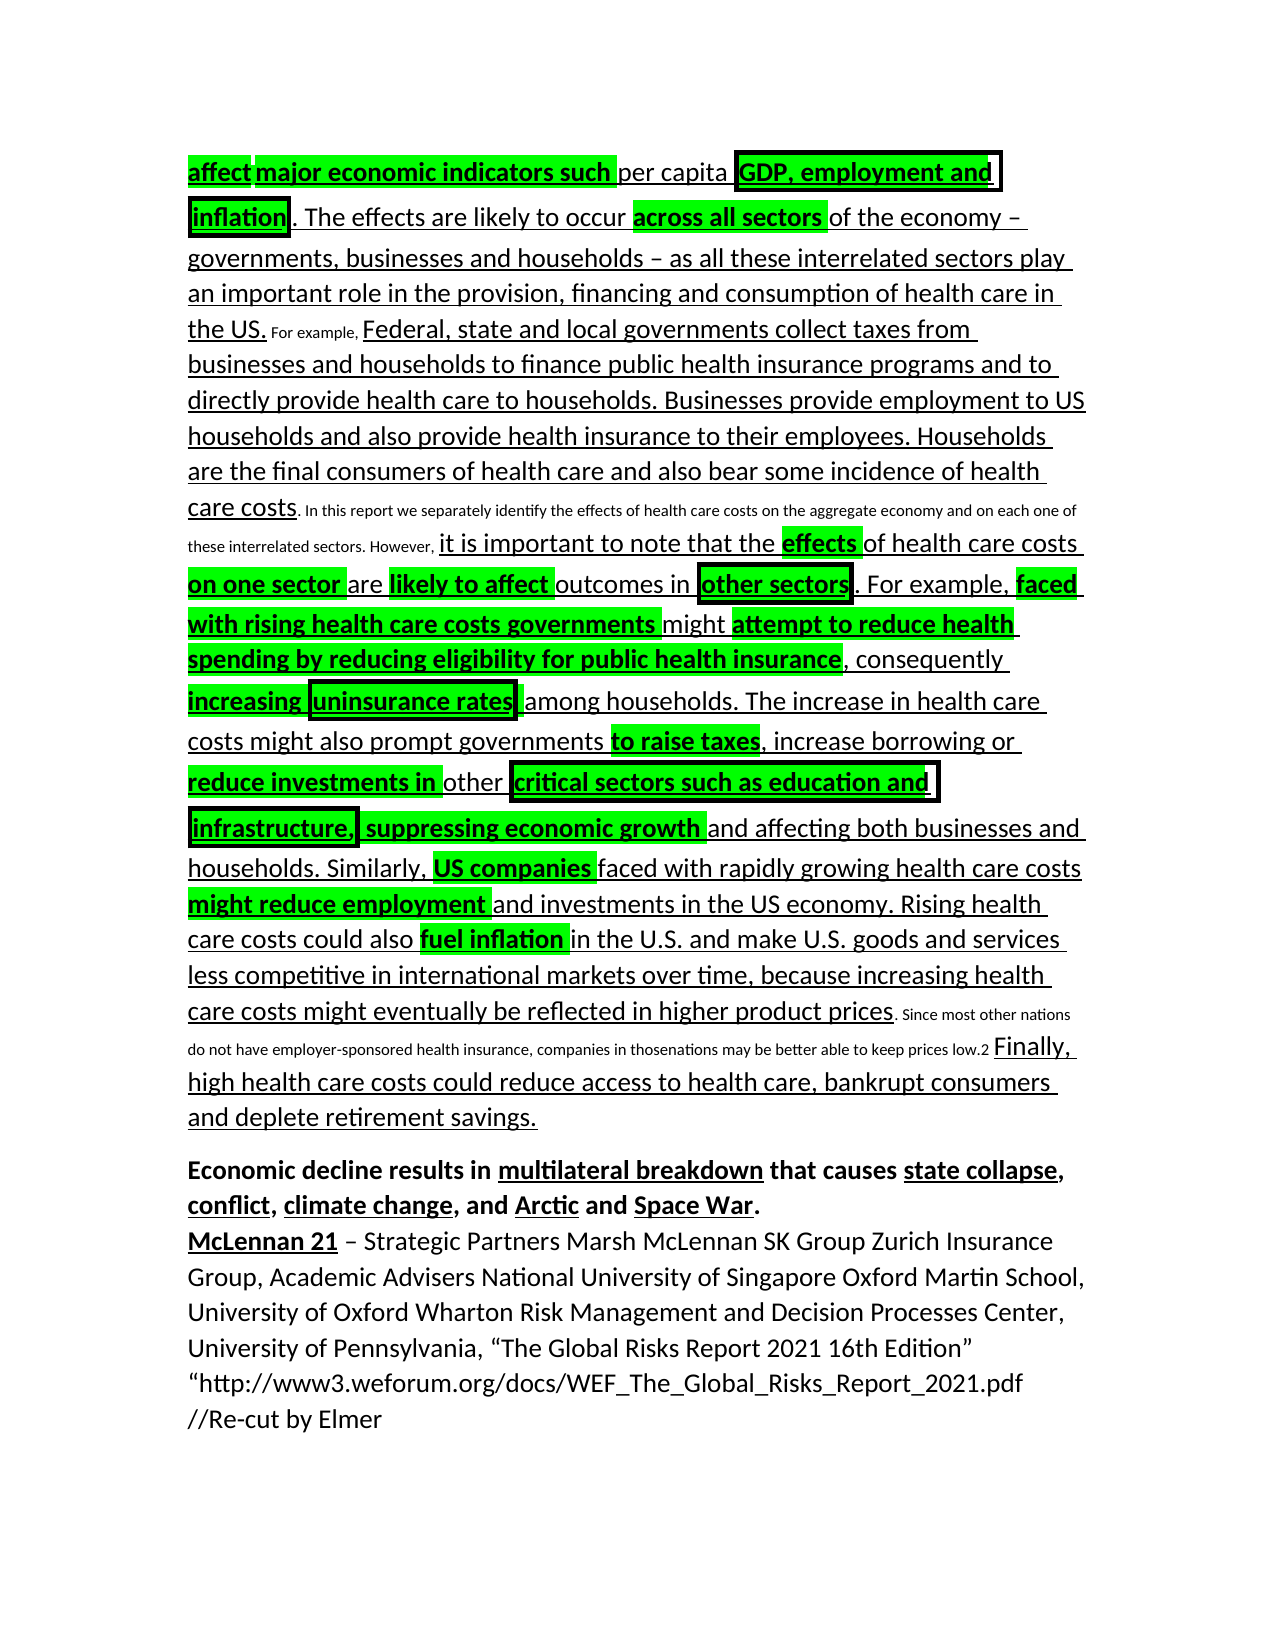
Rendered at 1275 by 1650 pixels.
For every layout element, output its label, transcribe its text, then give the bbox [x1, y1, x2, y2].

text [187, 150, 1087, 1133]
subtitle Economic decline results in multilateral breakdown that causes state collapse, conflict, climate change, and Arctic and Space War. [187, 1153, 1087, 1221]
text McLennan 21 – Strategic Partners Marsh McLennan SK Group Zurich Insurance Group, Academic Advisers National University of Singapore Oxford Martin School, University of Oxford Wharton Risk Management and Decision Processes Center, University of Pennsylvania, “The Global Risks Report 2021 16th Edition” “http://www3.weforum.org/docs/WEF_The_Global_Risks_Report_2021.pdf //Re-cut by Elmer [187, 1224, 1087, 1435]
